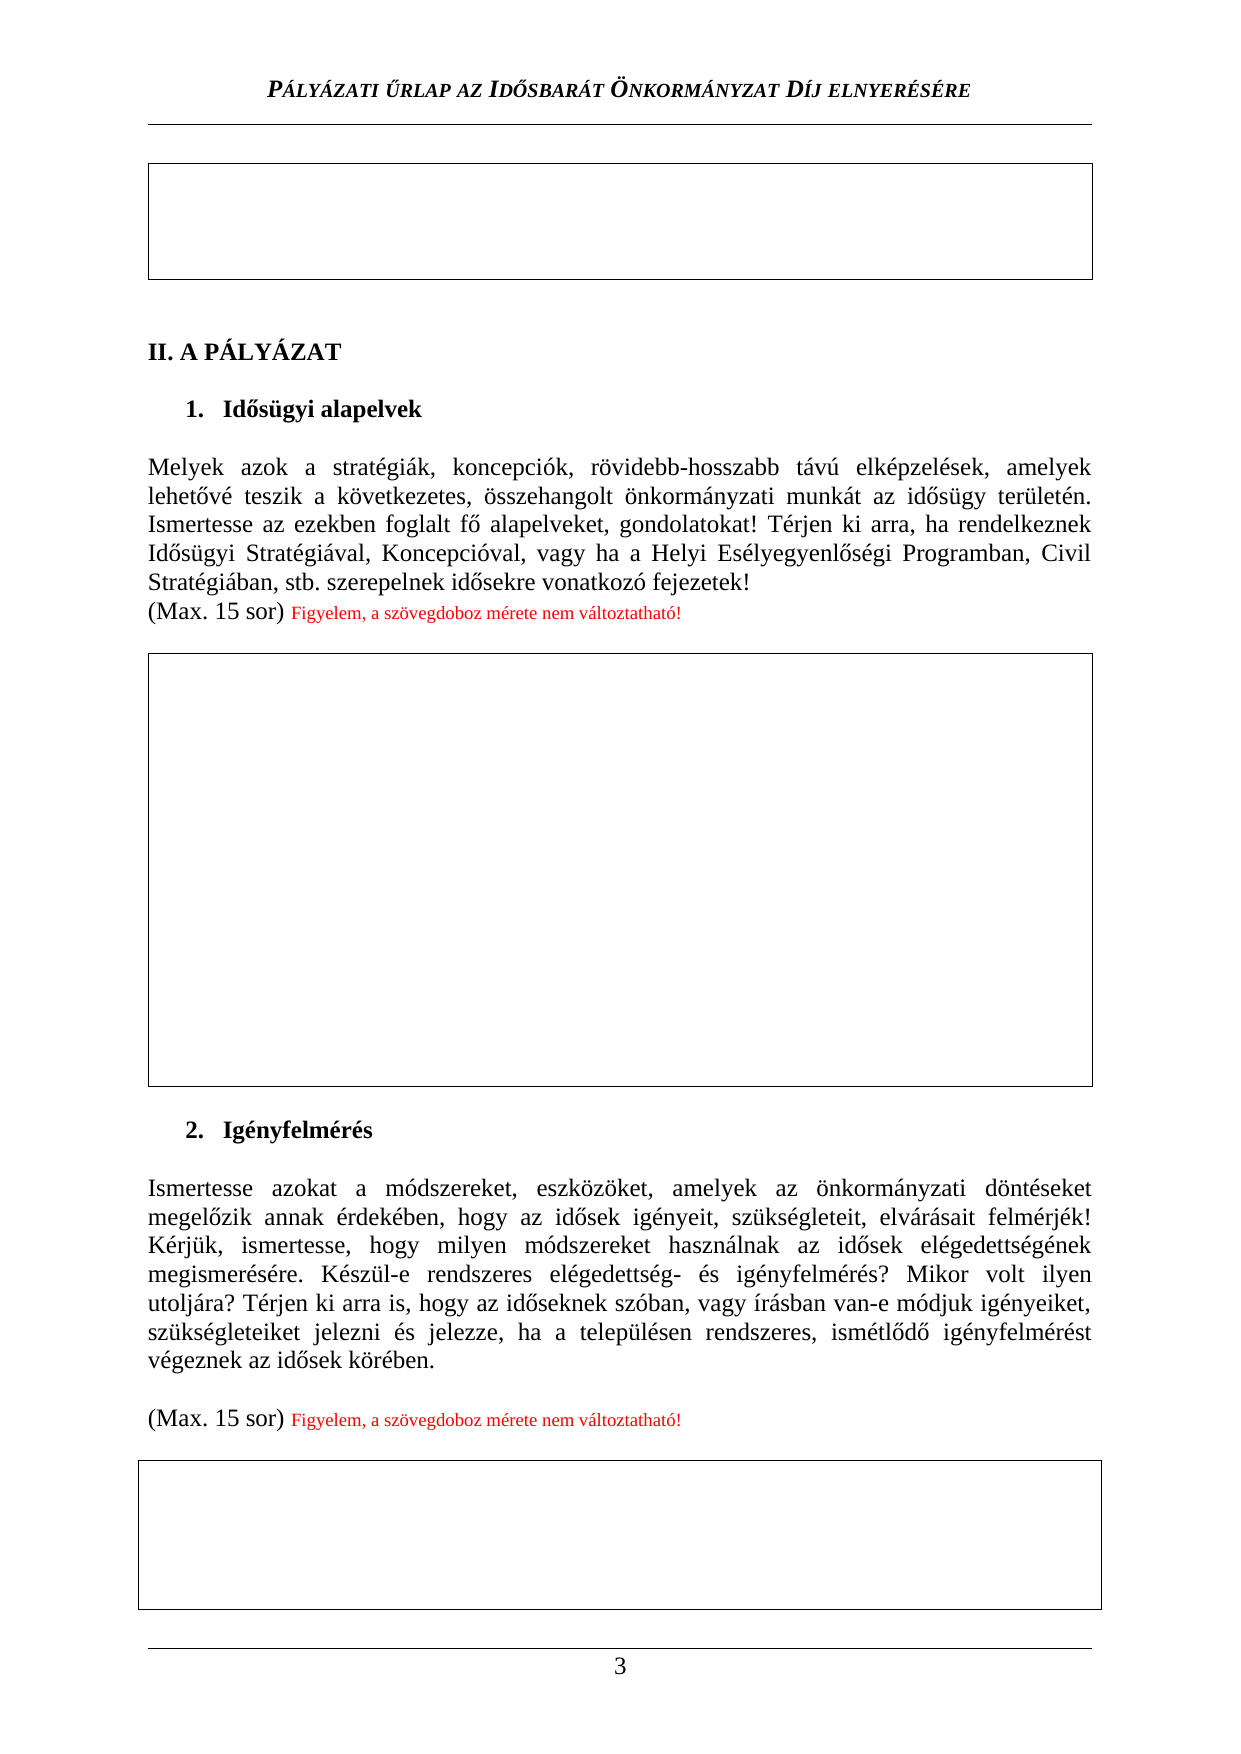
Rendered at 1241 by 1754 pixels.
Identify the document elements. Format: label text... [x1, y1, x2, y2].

text Melyek azok a stratégiák, koncepciók, rövidebb-hosszabb távú elképzelések, amelyek lehetővé teszik a következetes, összehangolt önkormányzati munkát az idősügy területén. Ismertesse az ezekben foglalt fő alapelveket, gondolatokat! Térjen ki arra, ha rendelkeznek Idősügyi Stratégiával, Koncepcióval, vagy ha a Helyi Esélyegyenlőségi Programban, Civil Stratégiában, stb. szerepelnek idősekre vonatkozó fejezetek! [148, 452, 1092, 596]
table_header [149, 654, 1092, 1086]
text II. A PÁLYÁZAT [148, 337, 1092, 366]
table_header [149, 164, 1092, 278]
list Igényfelmérés [185, 1115, 1092, 1144]
text (Max. 15 sor) Figyelem, a szövegdoboz mérete nem változtatható! [148, 596, 1092, 624]
list Idősügyi alapelvek [185, 394, 1092, 423]
text Ismertesse azokat a módszereket, eszközöket, amelyek az önkormányzati döntéseket megelőzik annak érdekében, hogy az idősek igényeit, szükségleteit, elvárásait felmérjék! Kérjük, ismertesse, hogy milyen módszereket használnak az idősek elégedettségének megismerésére. Készül-e rendszeres elégedettség- és igényfelmérés? Mikor volt ilyen utoljára? Térjen ki arra is, hogy az időseknek szóban, vagy írásban van-e módjuk igényeiket, szükségleteiket jelezni és jelezze, ha a településen rendszeres, ismétlődő igényfelmérést végeznek az idősek körében. [148, 1173, 1092, 1374]
text (Max. 15 sor) Figyelem, a szövegdoboz mérete nem változtatható! [148, 1403, 1092, 1432]
